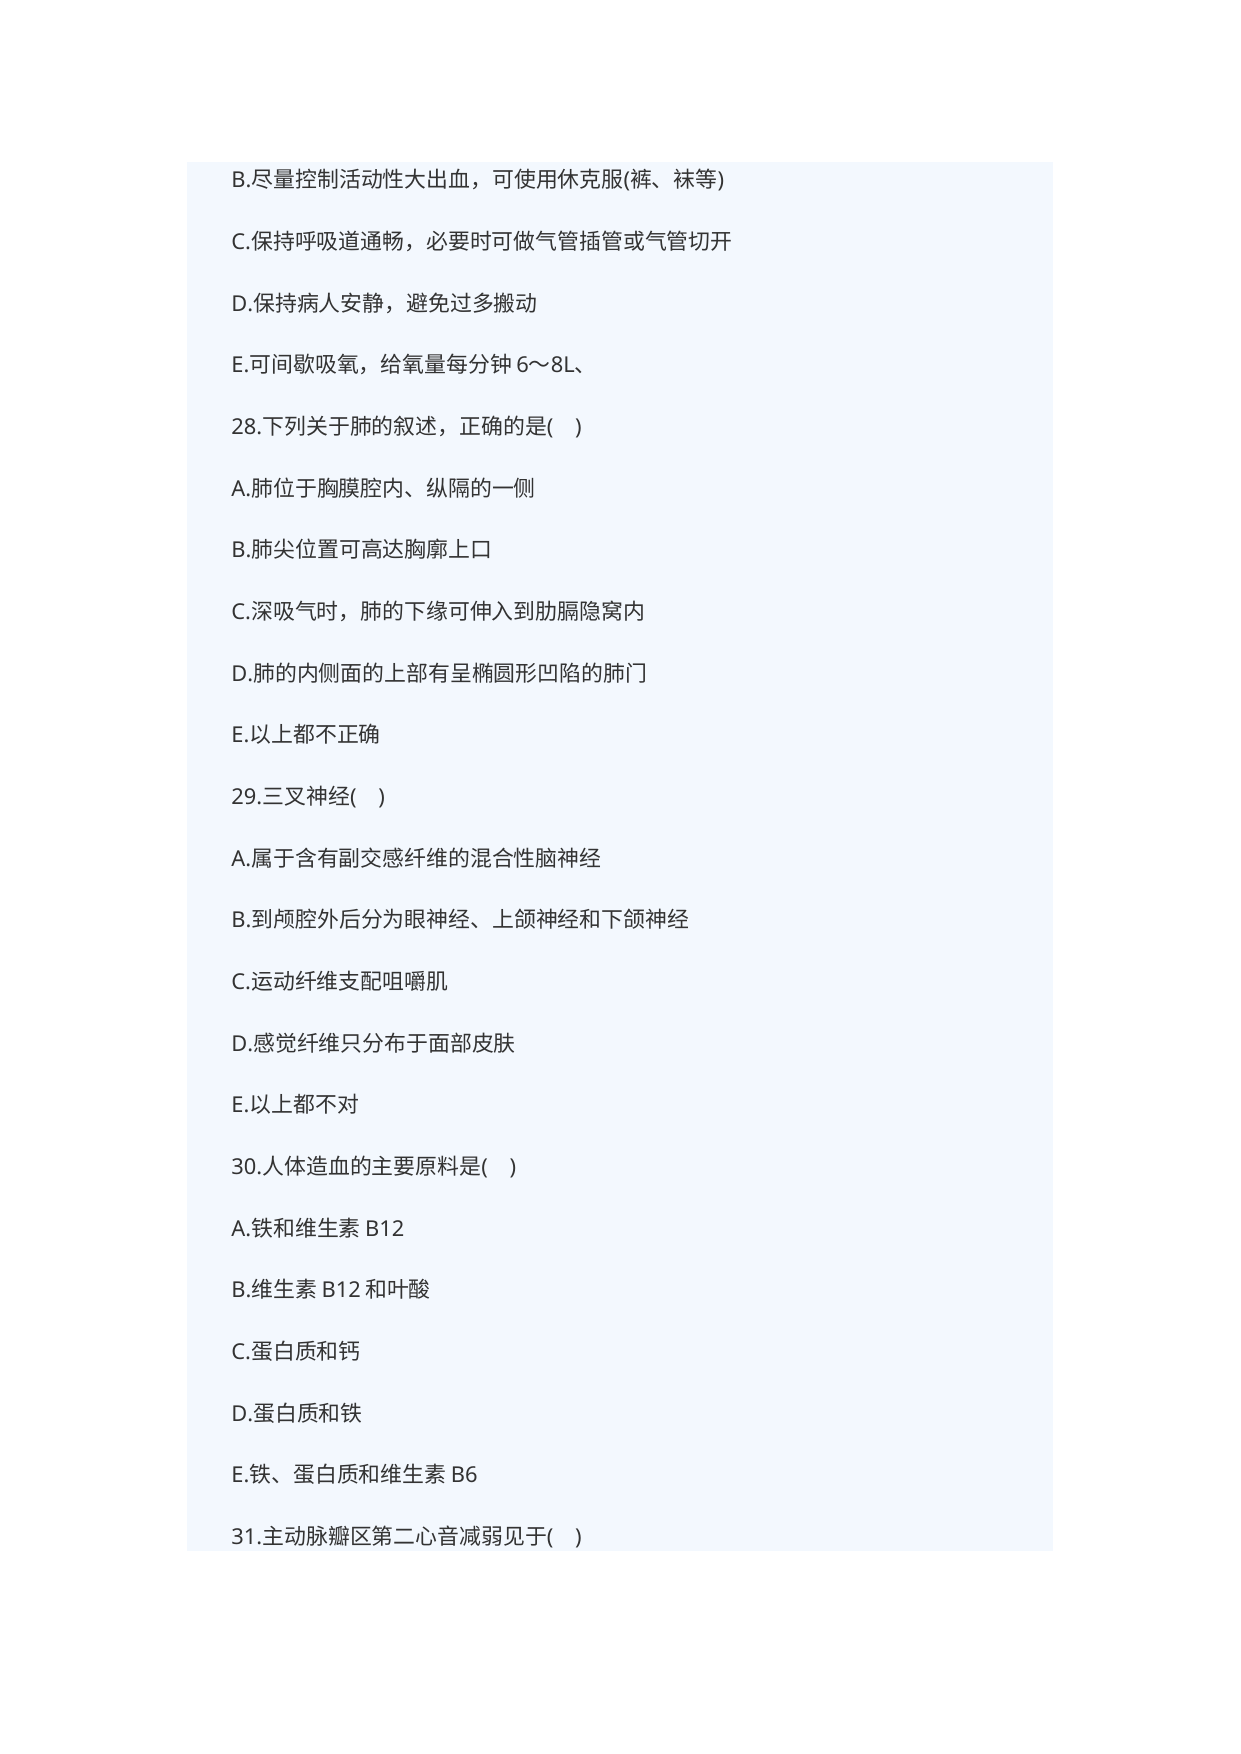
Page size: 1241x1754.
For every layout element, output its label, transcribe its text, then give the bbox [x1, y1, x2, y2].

text E.铁、蛋白质和维生素B6 [187, 1457, 1053, 1489]
text B.肺尖位置可高达胸廓上口 [187, 532, 1053, 564]
text B.到颅腔外后分为眼神经、上颌神经和下颌神经 [187, 902, 1053, 934]
text C.蛋白质和钙 [187, 1334, 1053, 1366]
text E.可间歇吸氧，给氧量每分钟6～8L、 [187, 347, 1053, 379]
text B.尽量控制活动性大出血，可使用休克服(裤、袜等) [187, 162, 1053, 194]
text E.以上都不正确 [187, 717, 1053, 749]
text 29.三叉神经( ) [187, 779, 1053, 811]
text B.维生素B12和叶酸 [187, 1272, 1053, 1304]
text D.肺的内侧面的上部有呈椭圆形凹陷的肺门 [187, 655, 1053, 688]
text 28.下列关于肺的叙述，正确的是( ) [187, 409, 1053, 441]
text E.以上都不对 [187, 1087, 1053, 1119]
text A.肺位于胸膜腔内、纵隔的一侧 [187, 470, 1053, 503]
text 30.人体造血的主要原料是( ) [187, 1149, 1053, 1181]
text C.保持呼吸道通畅，必要时可做气管插管或气管切开 [187, 224, 1053, 256]
text 31.主动脉瓣区第二心音减弱见于( ) [187, 1519, 1053, 1551]
text C.深吸气时，肺的下缘可伸入到肋膈隐窝内 [187, 594, 1053, 626]
text D.保持病人安静，避免过多搬动 [187, 285, 1053, 318]
text C.运动纤维支配咀嚼肌 [187, 964, 1053, 996]
text A.属于含有副交感纤维的混合性脑神经 [187, 840, 1053, 873]
text A.铁和维生素B12 [187, 1210, 1053, 1243]
text D.蛋白质和铁 [187, 1395, 1053, 1428]
text D.感觉纤维只分布于面部皮肤 [187, 1025, 1053, 1058]
